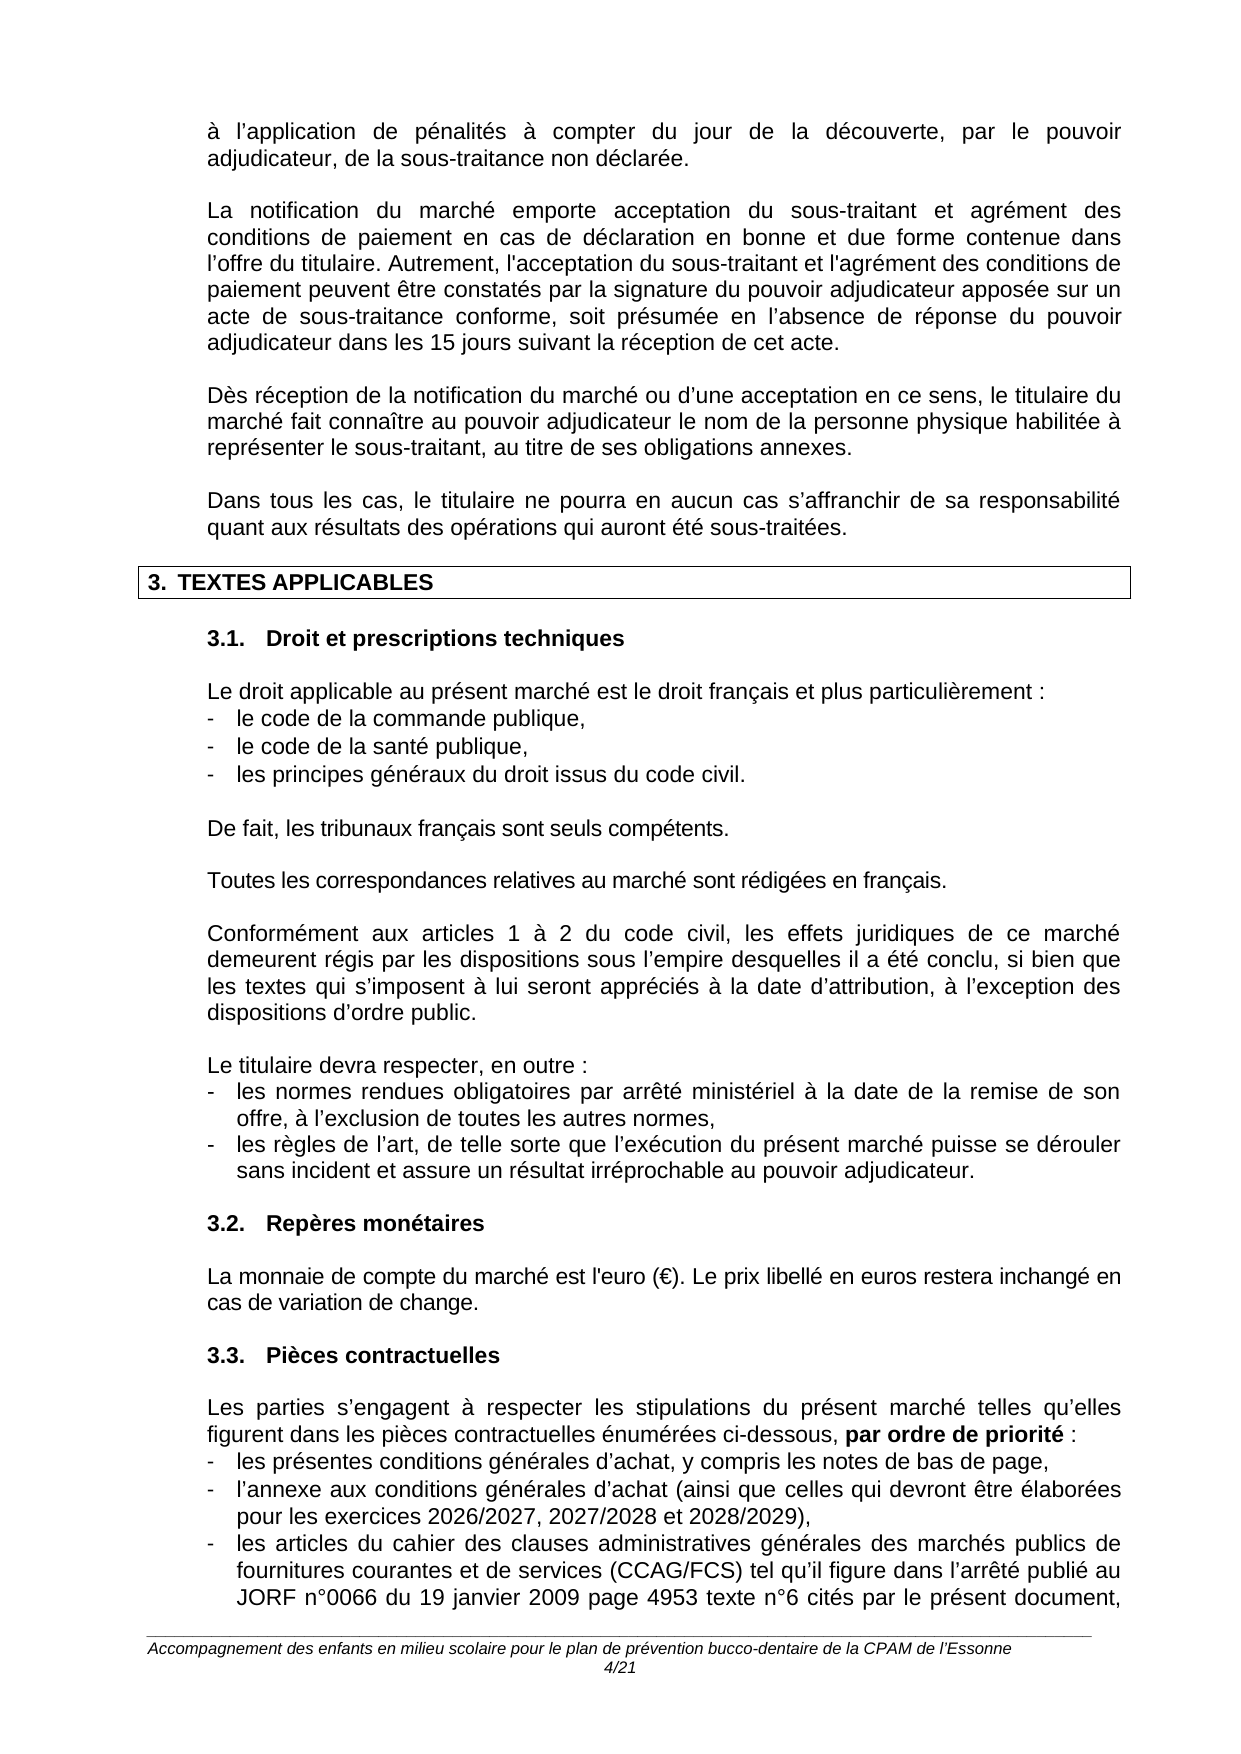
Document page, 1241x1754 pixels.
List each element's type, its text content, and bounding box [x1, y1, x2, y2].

list les principes généraux du droit issus du code civil. [207, 760, 1122, 788]
text - les règles de l’art, de telle sorte que l’exécution du présent marché puisse se dérouler sans incident et assure un résultat irréprochable au pouvoir adjudicateur. [207, 1131, 1122, 1183]
text Le droit applicable au présent marché est le droit français et plus particulièrement : [207, 678, 1122, 704]
text Dans tous les cas, le titulaire ne pourra en aucun cas s’affranchir de sa responsabilité quant aux résultats des opérations qui auront été sous-traitées. [207, 487, 1122, 540]
text Le titulaire devra respecter, en outre : [207, 1052, 1122, 1078]
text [207, 118, 1122, 171]
list l’annexe aux conditions générales d’achat (ainsi que celles qui devront être élaborées pour les exercices 2026/2027, 2027/2028 et 2028/2029), [207, 1475, 1122, 1529]
text Conformément aux articles 1 à 2 du code civil, les effets juridiques de ce marché demeurent régis par les dispositions sous l’empire desquelles il a été conclu, si bien que les textes qui s’imposent à lui seront appréciés à la date d’attribution, à l’exception des dispositions d’ordre public. [207, 920, 1122, 1025]
text La monnaie de compte du marché est l'euro (€). Le prix libellé en euros restera inchangé en cas de variation de change. [207, 1263, 1122, 1315]
text Dès réception de la notification du marché ou d’une acceptation en ce sens, le titulaire du marché fait connaître au pouvoir adjudicateur le nom de la personne physique habilitée à représenter le sous-traitant, au titre de ses obligations annexes. [207, 382, 1122, 461]
list le code de la santé publique, [207, 732, 1122, 760]
text La notification du marché emporte acceptation du sous-traitant et agrément des conditions de paiement en cas de déclaration en bonne et due forme contenue dans l’offre du titulaire. Autrement, l'acceptation du sous-traitant et l'agrément des conditions de paiement peuvent être constatés par la signature du pouvoir adjudicateur apposée sur un acte de sous-traitance conforme, soit présumée en l’absence de réponse du pouvoir adjudicateur dans les 15 jours suivant la réception de cet acte. [207, 197, 1122, 355]
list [207, 1529, 1122, 1610]
text Les parties s’engagent à respecter les stipulations du présent marché telles qu’elles figurent dans les pièces contractuelles énumérées ci-dessous, par ordre de priorité : [207, 1394, 1122, 1447]
text De fait, les tribunaux français sont seuls compétents. [207, 814, 1122, 841]
list Pièces contractuelles [207, 1342, 1122, 1368]
text - les normes rendues obligatoires par arrêté ministériel à la date de la remise de son offre, à l’exclusion de toutes les autres normes, [207, 1078, 1122, 1131]
list Repères monétaires [207, 1210, 1122, 1236]
list TEXTES APPLICABLES [139, 567, 1130, 598]
list le code de la commande publique, [207, 704, 1122, 732]
list les présentes conditions générales d’achat, y compris les notes de bas de page, [207, 1447, 1122, 1475]
text Toutes les correspondances relatives au marché sont rédigées en français. [207, 867, 1122, 894]
list Droit et prescriptions techniques [207, 625, 1122, 651]
